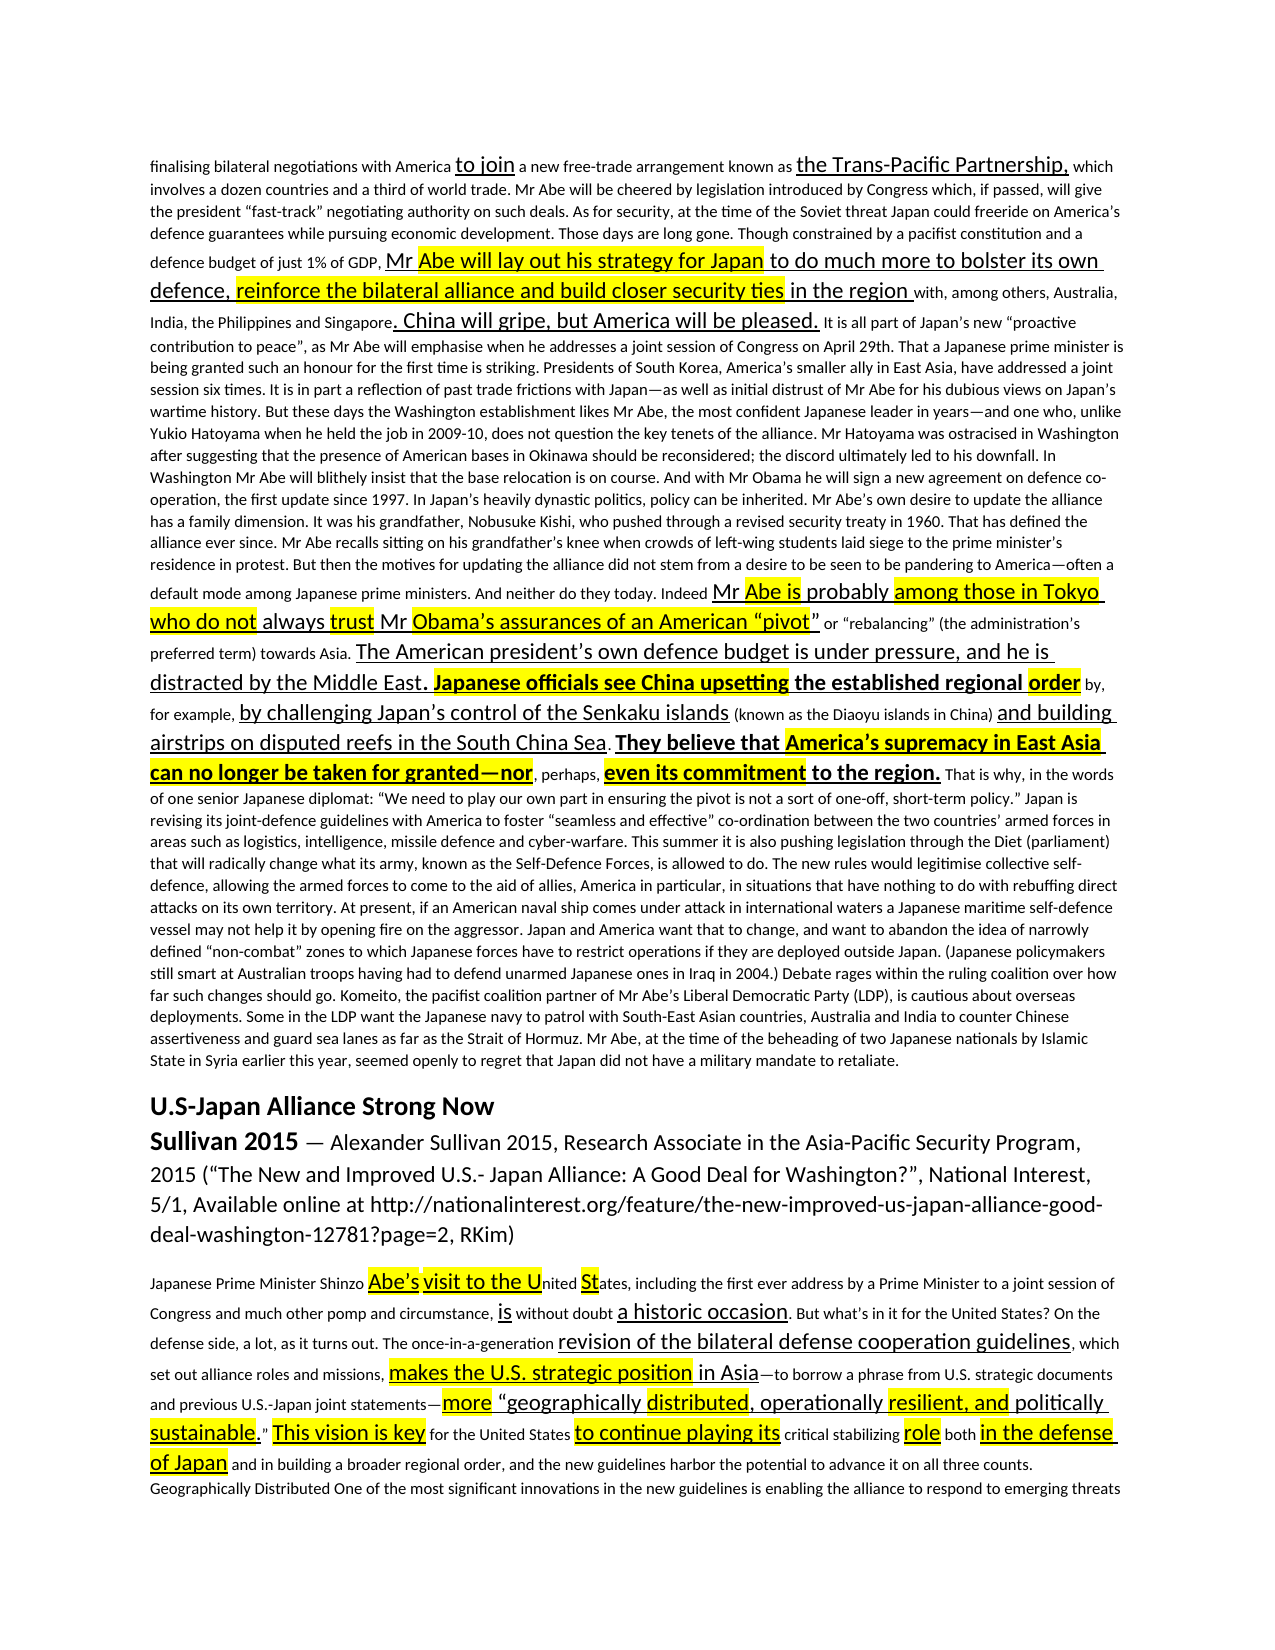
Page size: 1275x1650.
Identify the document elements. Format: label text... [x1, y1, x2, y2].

text Sullivan 2015 — Alexander Sullivan 2015, Research Associate in the Asia-Pacific Security Program, 2015 (“The New and Improved U.S.- Japan Alliance: A Good Deal for Washington?”, National Interest, 5/1, Available online at http://nationalinterest.org/feature/the-new-improved-us-japan-alliance-good-deal-washington-12781?page=2, RKim) [150, 1124, 1125, 1248]
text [150, 1267, 1125, 1498]
subtitle U.S-Japan Alliance Strong Now [150, 1089, 1125, 1122]
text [150, 150, 1125, 1071]
